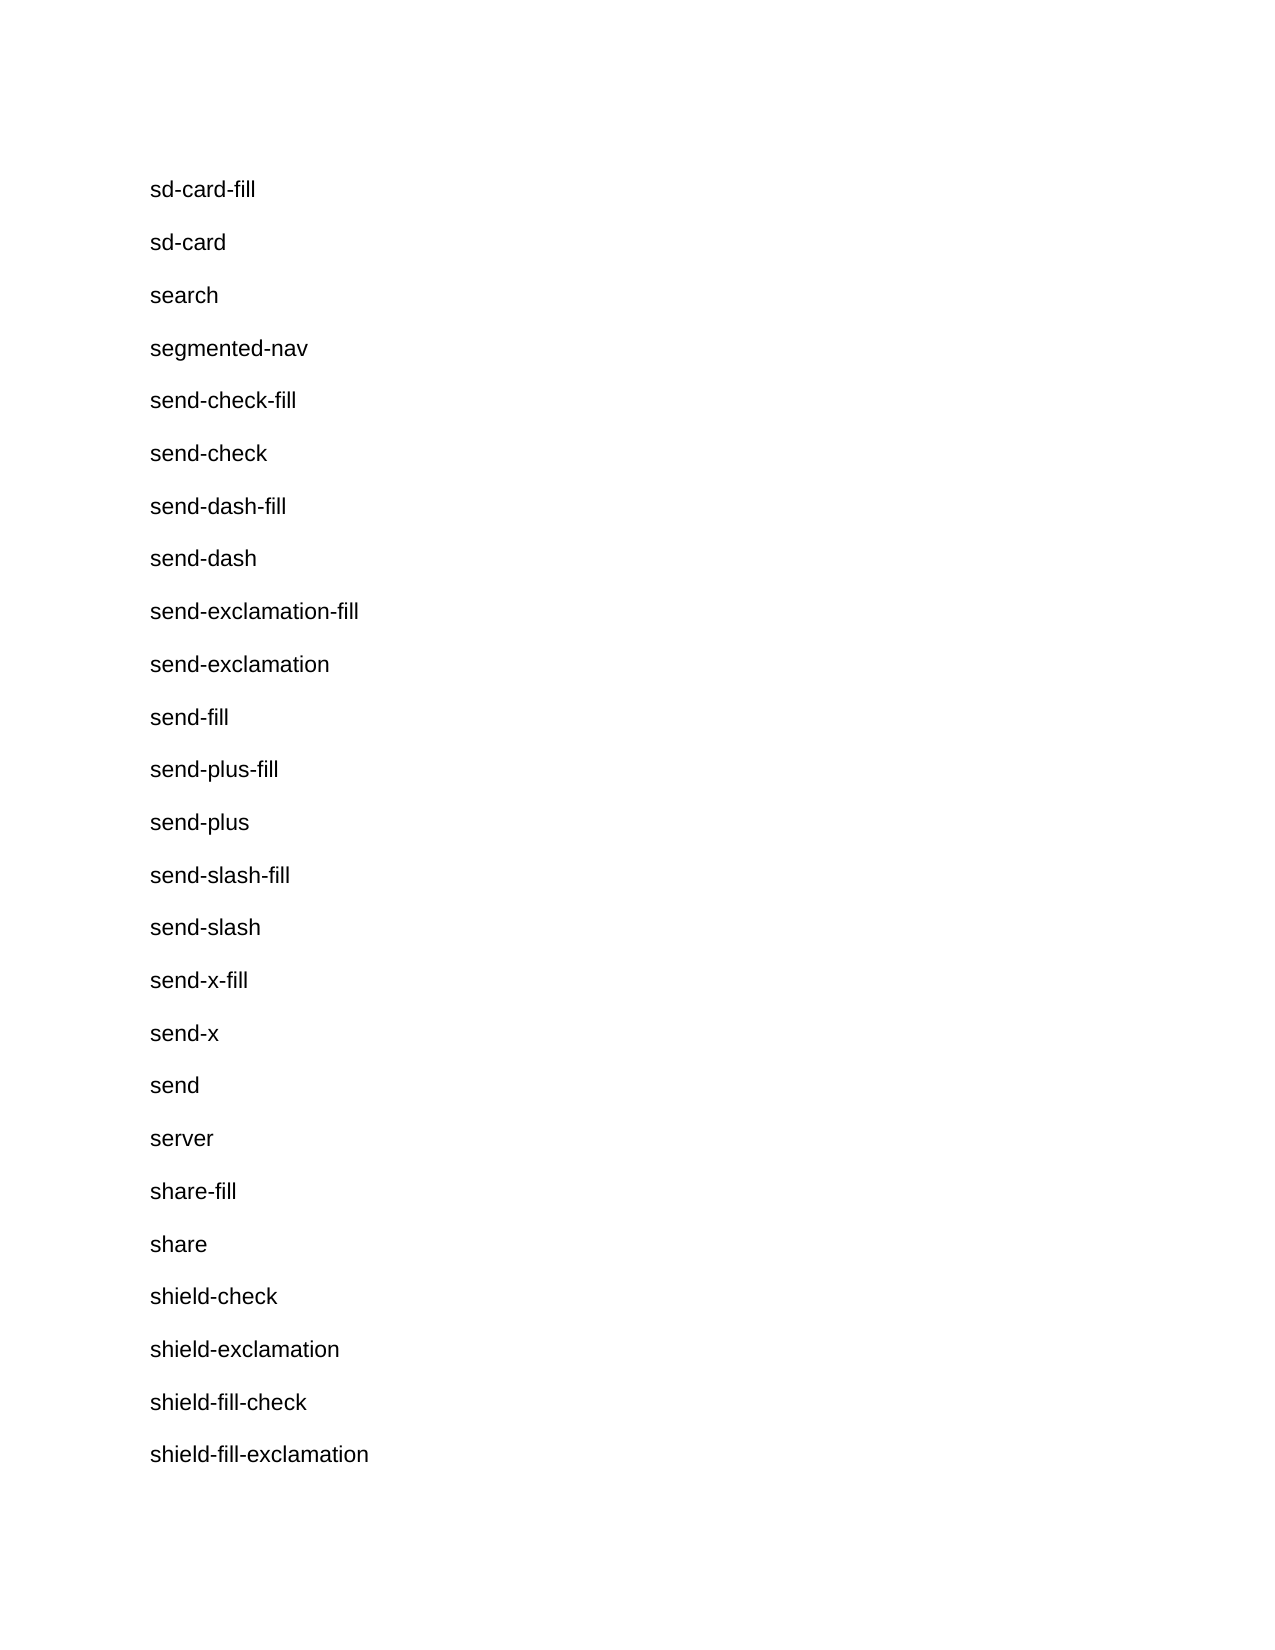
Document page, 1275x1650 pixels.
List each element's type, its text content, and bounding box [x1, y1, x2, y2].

text search [150, 282, 1125, 308]
text share [150, 1231, 1125, 1257]
text send-x-fill [150, 967, 1125, 993]
text server [150, 1125, 1125, 1151]
text segmented-nav [150, 334, 1125, 361]
text send-x [150, 1020, 1125, 1046]
text send-dash-fill [150, 493, 1125, 519]
text send-slash-fill [150, 862, 1125, 888]
text send-check [150, 440, 1125, 466]
text shield-fill-exclamation [150, 1441, 1125, 1468]
text send-exclamation-fill [150, 598, 1125, 624]
text share-fill [150, 1178, 1125, 1204]
text send-plus-fill [150, 756, 1125, 782]
text sd-card-fill [150, 176, 1125, 203]
text send-slash [150, 914, 1125, 941]
text shield-fill-check [150, 1389, 1125, 1415]
text send-exclamation [150, 651, 1125, 677]
text shield-check [150, 1283, 1125, 1309]
text send-check-fill [150, 387, 1125, 413]
text sd-card [150, 229, 1125, 255]
text shield-exclamation [150, 1336, 1125, 1362]
text send-dash [150, 545, 1125, 572]
text send [150, 1072, 1125, 1099]
text send-fill [150, 703, 1125, 730]
text send-plus [150, 809, 1125, 835]
